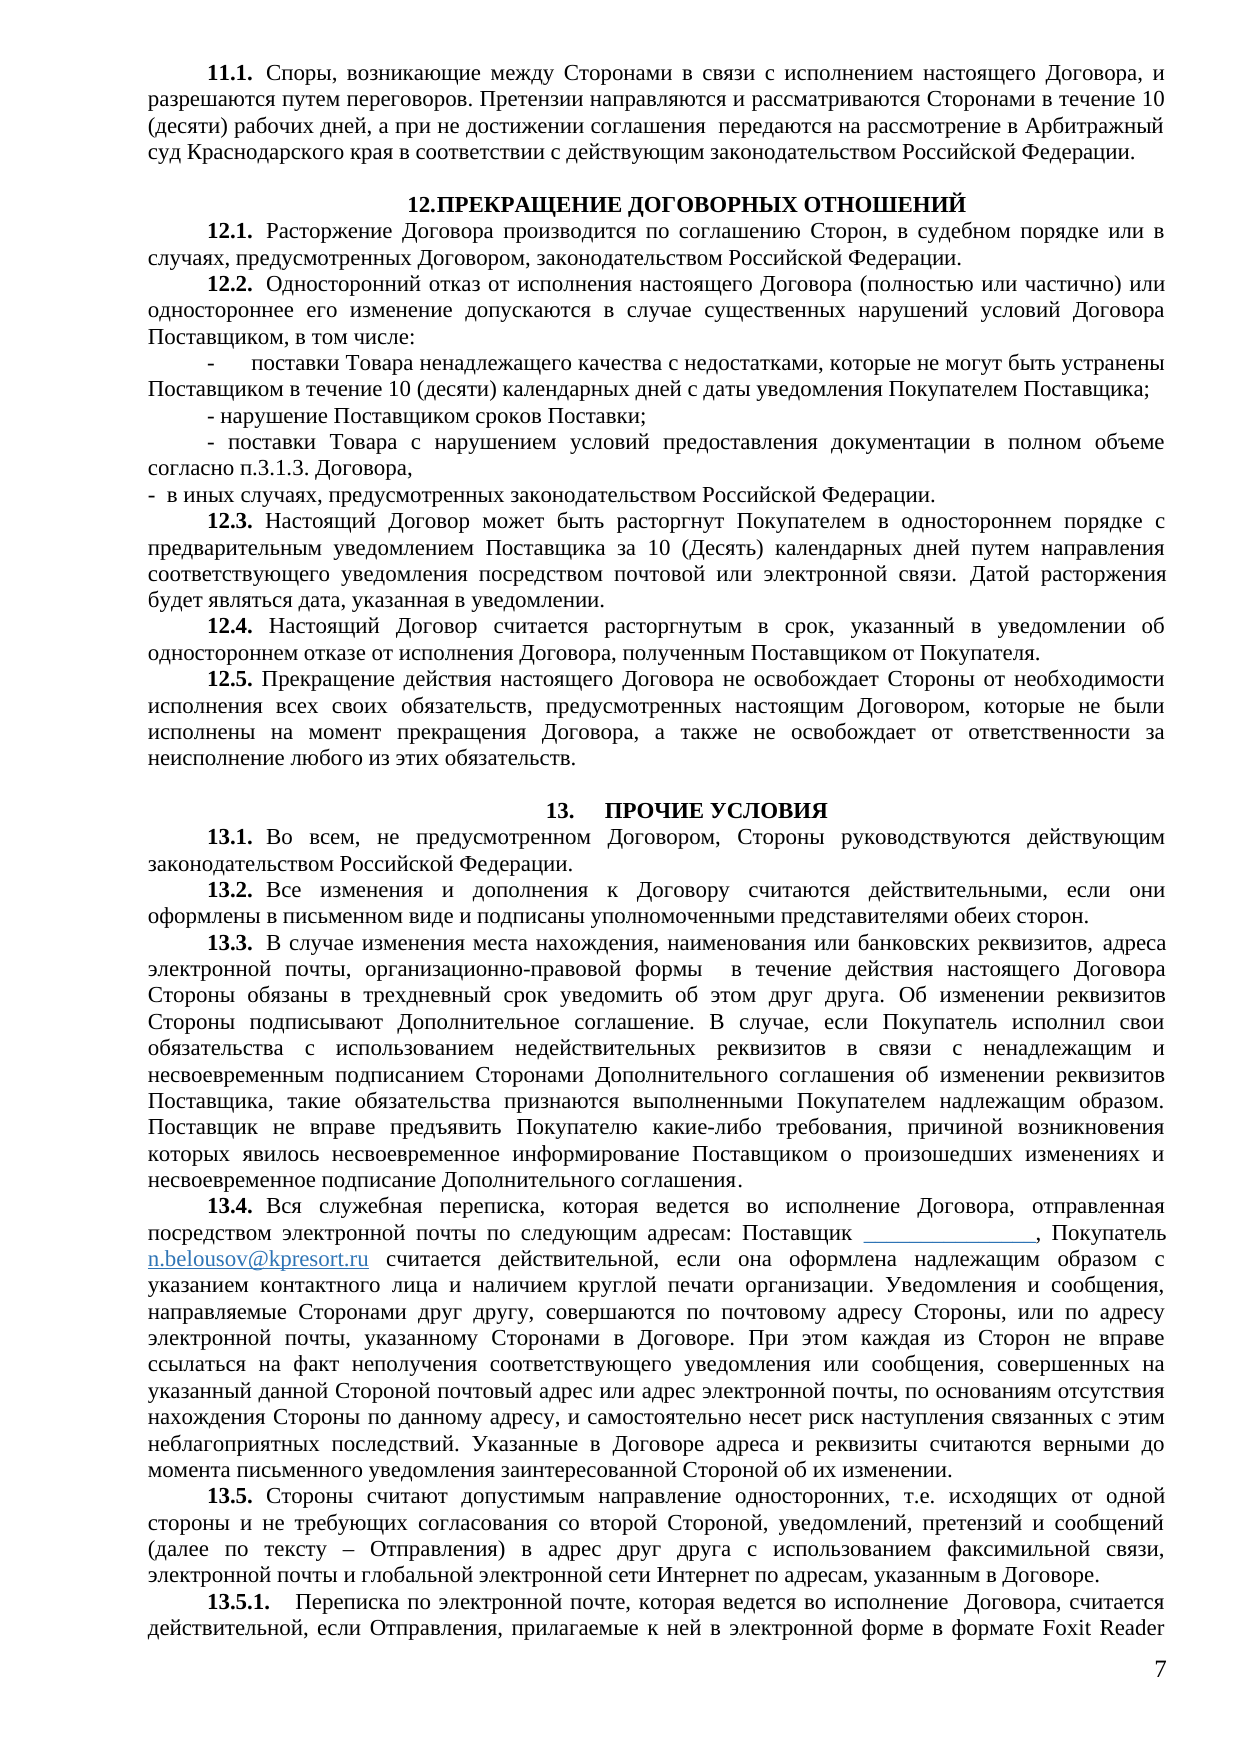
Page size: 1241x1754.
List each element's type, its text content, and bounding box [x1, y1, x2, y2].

list В случае изменения места нахождения, наименования или банковских реквизитов, адреса электронной почты, организационно-правовой формы в течение действия настоящего Договора Стороны обязаны в трехдневный срок уведомить об этом друг друга. Об изменении реквизитов Стороны подписывают Дополнительное соглашение. В случае, если Покупатель исполнил свои обязательства с использованием недействительных реквизитов в связи с ненадлежащим и несвоевременным подписанием Сторонами Дополнительного соглашения об изменении реквизитов Поставщика, такие обязательства признаются выполненными Покупателем надлежащим образом. Поставщик не вправе предъявить Покупателю какие-либо требования, причиной возникновения которых явилось несвоевременное информирование Поставщиком о произошедших изменениях и несвоевременное подписание Дополнительного соглашения. [148, 929, 1166, 1192]
text - поставки Товара с нарушением условий предоставления документации в полном объеме согласно п.3.1.3. Договора, [148, 428, 1166, 481]
text - в иных случаях, предусмотренных законодательством Российской Федерации. [148, 481, 1166, 507]
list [148, 1588, 1166, 1640]
list Во всем, не предусмотренном Договором, Стороны руководствуются действующим законодательством Российской Федерации. [148, 823, 1166, 876]
list ПРЕКРАЩЕНИЕ ДОГОВОРНЫХ ОТНОШЕНИЙ [148, 191, 1166, 217]
list Вся служебная переписка, которая ведется во исполнение Договора, отправленная посредством электронной почты по следующим адресам: Поставщик _______________, Покупатель n.belousov@kpresort.ru считается действительной, если она оформлена надлежащим образом с указанием контактного лица и наличием круглой печати организации. Уведомления и сообщения, направляемые Сторонами друг другу, совершаются по почтовому адресу Стороны, или по адресу электронной почты, указанному Сторонами в Договоре. При этом каждая из Сторон не вправе ссылаться на факт неполучения соответствующего уведомления или сообщения, совершенных на указанный данной Стороной почтовый адрес или адрес электронной почты, по основаниям отсутствия нахождения Стороны по данному адресу, и самостоятельно несет риск наступления связанных с этим неблагоприятных последствий. Указанные в Договоре адреса и реквизиты считаются верными до момента письменного уведомления заинтересованной Стороной об их изменении. [148, 1192, 1166, 1482]
text 12.5. Прекращение действия настоящего Договора не освобождает Стороны от необходимости исполнения всех своих обязательств, предусмотренных настоящим Договором, которые не были исполнены на момент прекращения Договора, а также не освобождает от ответственности за неисполнение любого из этих обязательств. [148, 665, 1166, 771]
list Стороны считают допустимым направление односторонних, т.е. исходящих от одной стороны и не требующих согласования со второй Стороной, уведомлений, претензий и сообщений (далее по тексту – Отправления) в адрес друг друга с использованием факсимильной связи, электронной почты и глобальной электронной сети Интернет по адресам, указанным в Договоре. [148, 1482, 1166, 1588]
list ПРОЧИЕ УСЛОВИЯ [148, 797, 1166, 823]
text - нарушение Поставщиком сроков Поставки; [148, 402, 1166, 428]
text 12.3. Настоящий Договор может быть расторгнут Покупателем в одностороннем порядке с предварительным уведомлением Поставщика за 10 (Десять) календарных дней путем направления соответствующего уведомления посредством почтовой или электронной связи. Датой расторжения будет являться дата, указанная в уведомлении. [148, 507, 1166, 613]
list Односторонний отказ от исполнения настоящего Договора (полностью или частично) или одностороннее его изменение допускаются в случае существенных нарушений условий Договора Поставщиком, в том числе: [148, 270, 1166, 349]
list Все изменения и дополнения к Договору считаются действительными, если они оформлены в письменном виде и подписаны уполномоченными представителями обеих сторон. [148, 876, 1166, 929]
list Споры, возникающие между Сторонами в связи с исполнением настоящего Договора, и разрешаются путем переговоров. Претензии направляются и рассматриваются Сторонами в течение 10 (десяти) рабочих дней, а при не достижении соглашения передаются на рассмотрение в Арбитражный суд Краснодарского края в соответствии с действующим законодательством Российской Федерации. [148, 59, 1166, 164]
text - поставки Товара ненадлежащего качества с недостатками, которые не могут быть устранены Поставщиком в течение 10 (десяти) календарных дней с даты уведомления Покупателем Поставщика; [148, 349, 1166, 402]
list Расторжение Договора производится по соглашению Сторон, в судебном порядке или в случаях, предусмотренных Договором, законодательством Российской Федерации. [148, 217, 1166, 270]
text 12.4. Настоящий Договор считается расторгнутым в срок, указанный в уведомлении об одностороннем отказе от исполнения Договора, полученным Поставщиком от Покупателя. [148, 613, 1166, 665]
